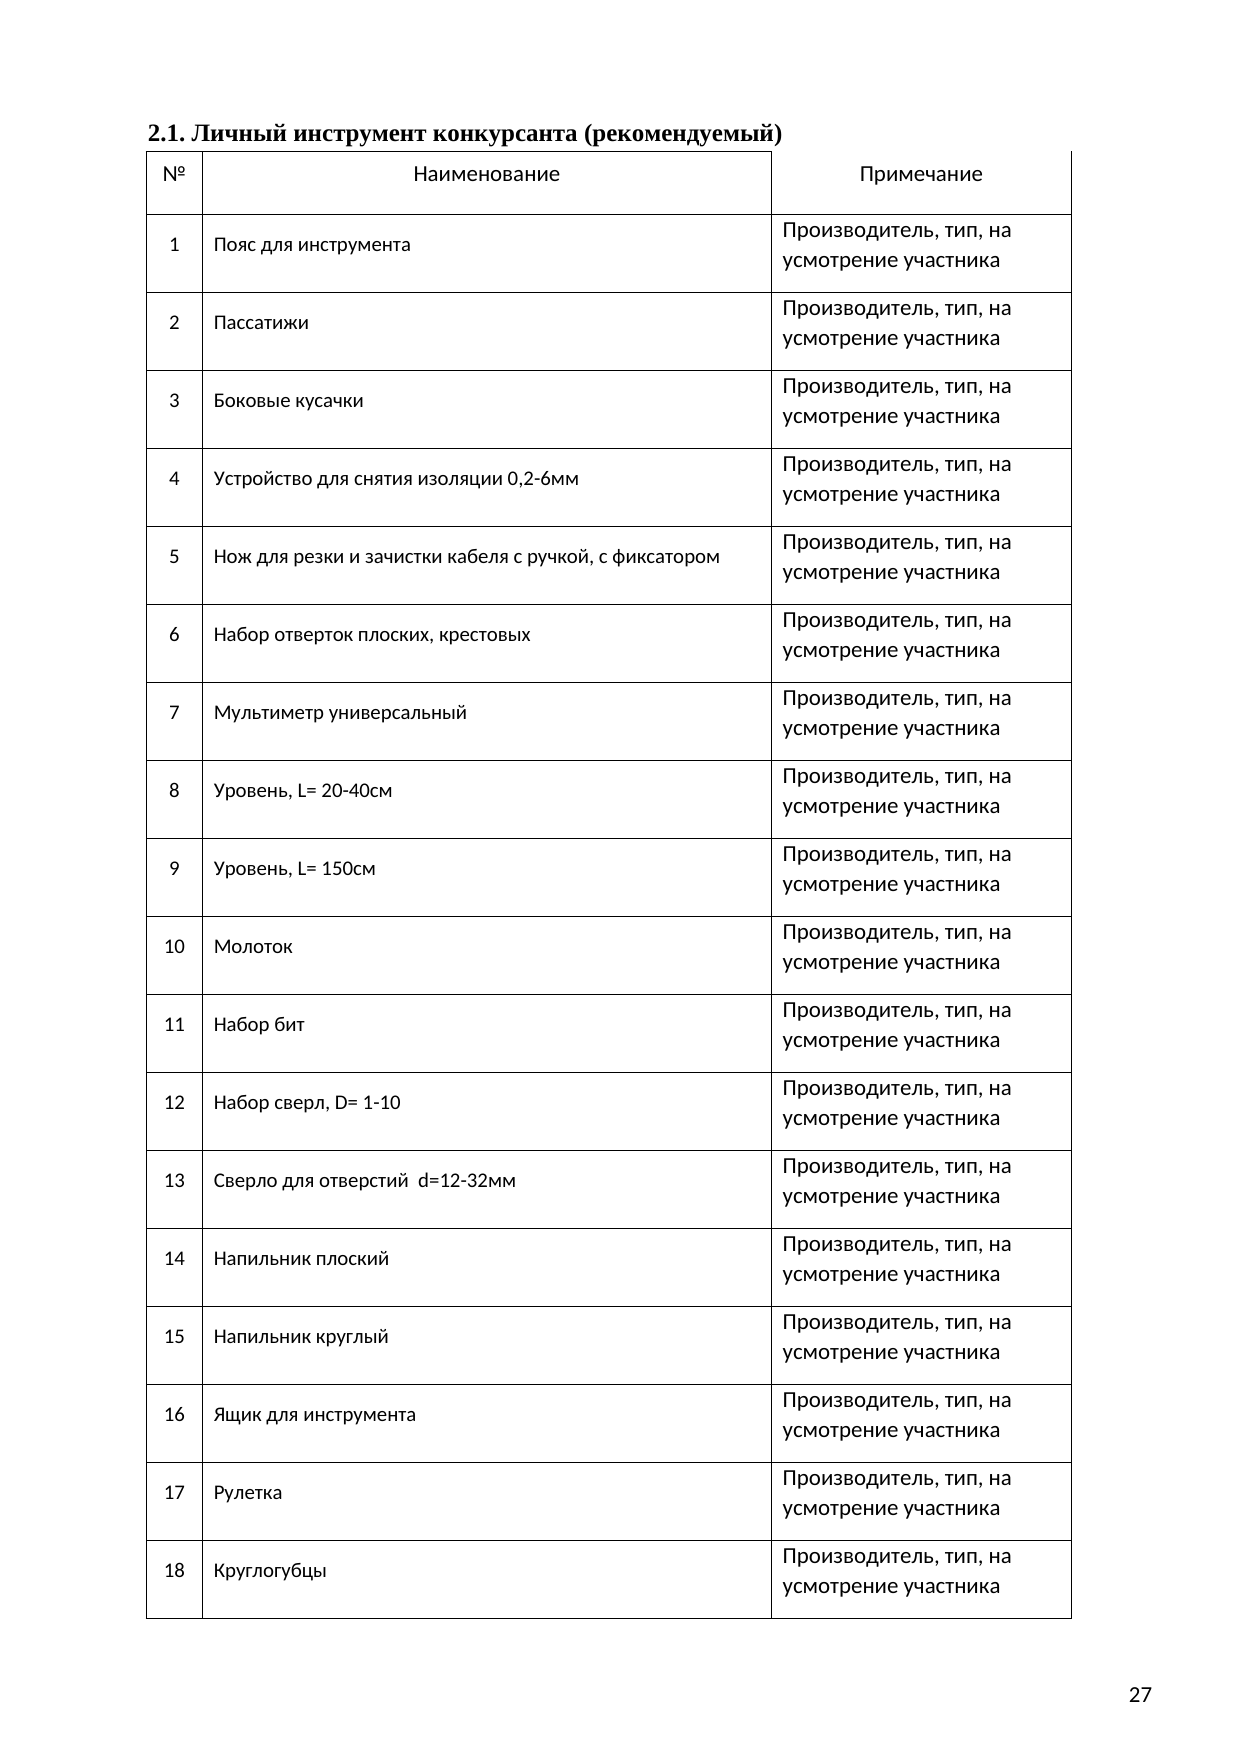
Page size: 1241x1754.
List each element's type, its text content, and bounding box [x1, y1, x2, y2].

table_cell Нож для резки и зачистки кабеля с ручкой, с фиксатором [203, 527, 771, 604]
table_cell Ящик для инструмента [203, 1385, 771, 1462]
table_cell 7 [147, 683, 202, 760]
table_cell Мультиметр универсальный [203, 683, 771, 760]
table_cell Производитель, тип, на усмотрение участника [772, 1073, 1071, 1150]
table_cell Производитель, тип, на усмотрение участника [772, 1229, 1071, 1306]
table_cell Сверло для отверстий d=12-32мм [203, 1151, 771, 1228]
table_cell Рулетка [203, 1463, 771, 1540]
table_cell Производитель, тип, на усмотрение участника [772, 527, 1071, 604]
table_cell Производитель, тип, на усмотрение участника [772, 605, 1071, 682]
table_cell 1 [147, 215, 202, 292]
table_cell 2 [147, 293, 202, 370]
table_cell Производитель, тип, на усмотрение участника [772, 215, 1071, 292]
table_cell Набор отверток плоских, крестовых [203, 605, 771, 682]
table_cell 14 [147, 1229, 202, 1306]
table_cell Напильник плоский [203, 1229, 771, 1306]
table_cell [772, 1463, 1071, 1540]
table_cell Производитель, тип, на усмотрение участника [772, 371, 1071, 448]
table_header Наименование [203, 152, 771, 214]
table_cell 6 [147, 605, 202, 682]
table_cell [772, 1385, 1071, 1462]
table_cell 17 [147, 1463, 202, 1540]
table_cell 10 [147, 917, 202, 994]
table_header № [147, 152, 202, 214]
table_cell 3 [147, 371, 202, 448]
table_cell 16 [147, 1385, 202, 1462]
table_cell Боковые кусачки [203, 371, 771, 448]
table_cell 15 [147, 1307, 202, 1384]
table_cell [772, 1541, 1071, 1618]
table_cell Набор бит [203, 995, 771, 1072]
table_cell Производитель, тип, на усмотрение участника [772, 293, 1071, 370]
table_cell 5 [147, 527, 202, 604]
table_cell 18 [147, 1541, 202, 1618]
table_cell 4 [147, 449, 202, 526]
table_cell 12 [147, 1073, 202, 1150]
table_cell 8 [147, 761, 202, 838]
text 2.1. Личный инструмент конкурсанта (рекомендуемый) [148, 118, 1152, 147]
table_cell Круглогубцы [203, 1541, 771, 1618]
table_cell Уровень, L= 20-40см [203, 761, 771, 838]
table_cell Производитель, тип, на усмотрение участника [772, 839, 1071, 916]
table_cell Производитель, тип, на усмотрение участника [772, 683, 1071, 760]
table_cell Напильник круглый [203, 1307, 771, 1384]
table_cell Уровень, L= 150см [203, 839, 771, 916]
table_cell Пояс для инструмента [203, 215, 771, 292]
table_cell Производитель, тип, на усмотрение участника [772, 1307, 1071, 1384]
table_cell 9 [147, 839, 202, 916]
table_cell Производитель, тип, на усмотрение участника [772, 449, 1071, 526]
table_cell Производитель, тип, на усмотрение участника [772, 995, 1071, 1072]
table_cell Производитель, тип, на усмотрение участника [772, 917, 1071, 994]
table_cell 13 [147, 1151, 202, 1228]
table_cell Производитель, тип, на усмотрение участника [772, 761, 1071, 838]
table_cell 11 [147, 995, 202, 1072]
table_header Примечание [772, 151, 1071, 214]
table_cell Молоток [203, 917, 771, 994]
table_cell Устройство для снятия изоляции 0,2-6мм [203, 449, 771, 526]
table_cell Производитель, тип, на усмотрение участника [772, 1151, 1071, 1228]
table_cell Набор сверл, D= 1-10 [203, 1073, 771, 1150]
table_cell Пассатижи [203, 293, 771, 370]
